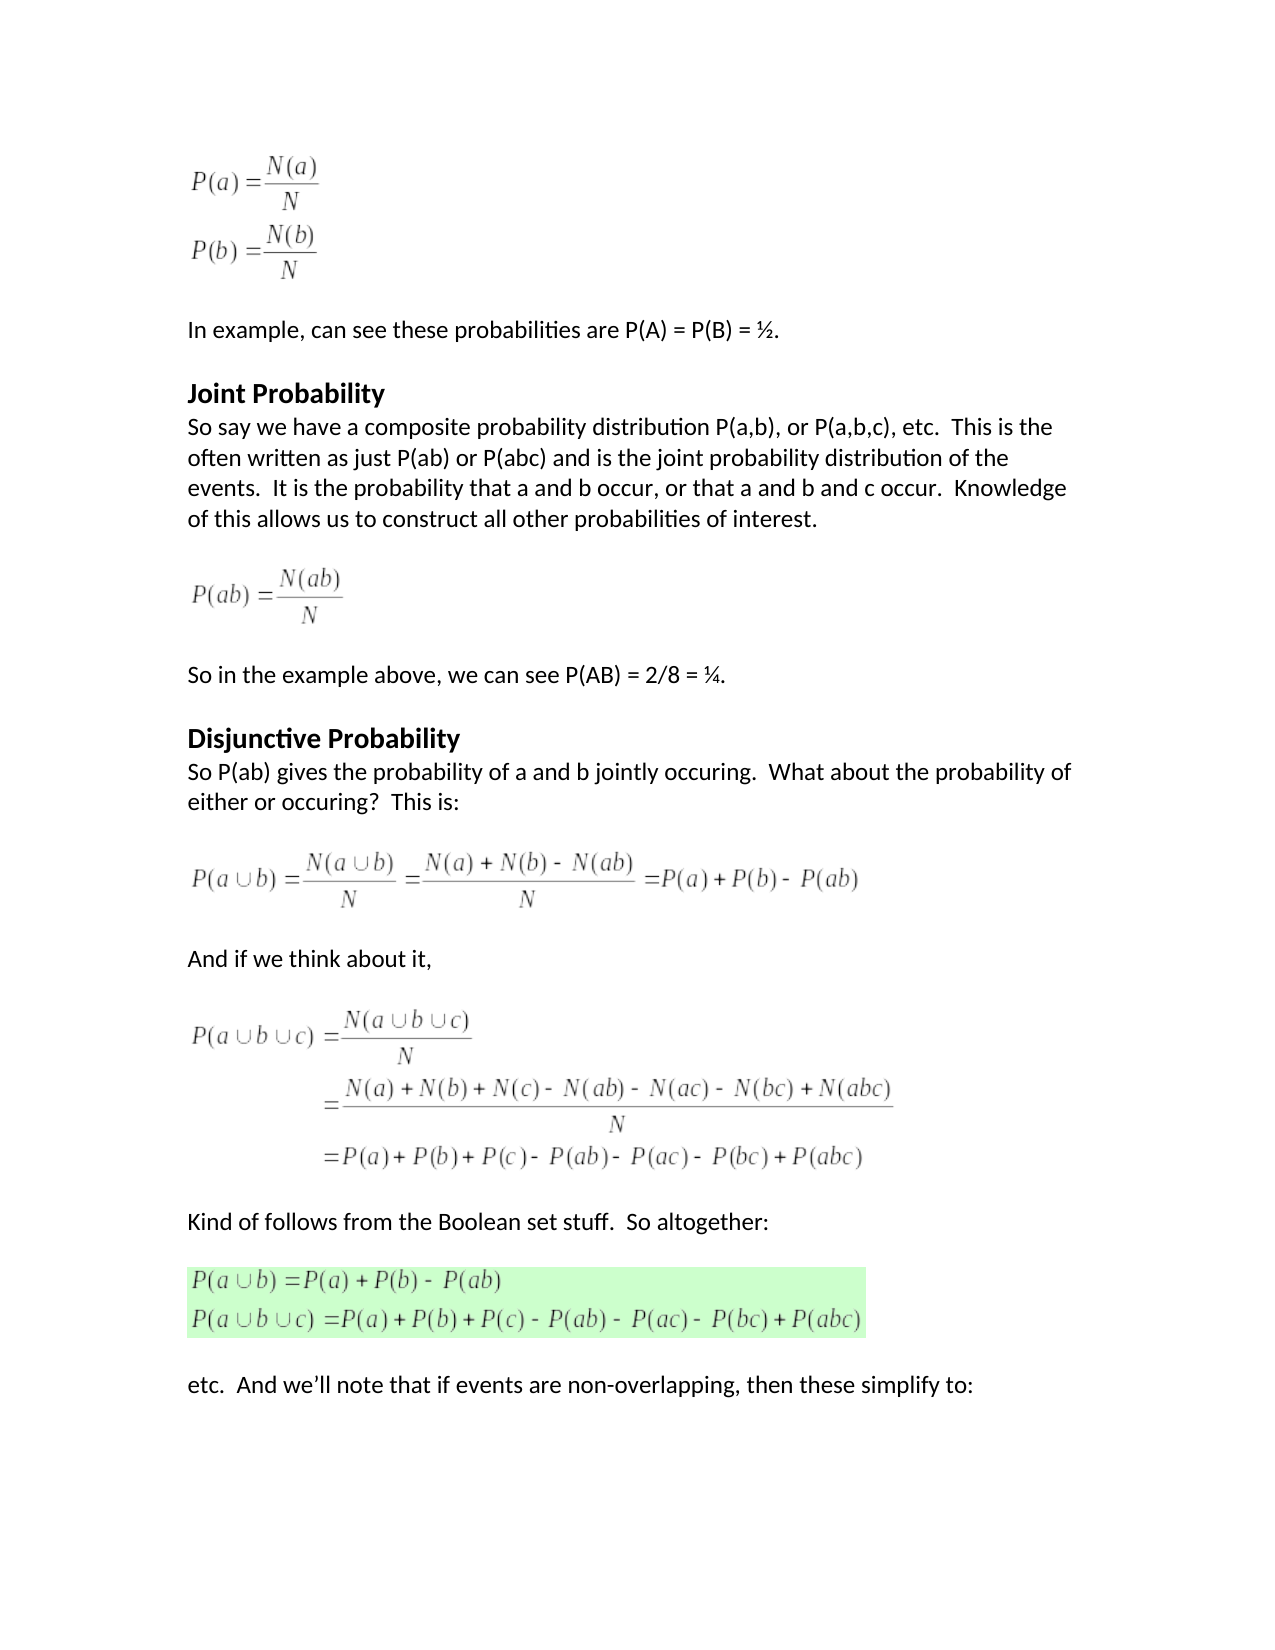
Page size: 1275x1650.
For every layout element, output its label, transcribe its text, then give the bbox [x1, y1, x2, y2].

text So in the example above, we can see P(AB) = 2/8 = ¼. [187, 659, 1087, 690]
text etc. And we’ll note that if events are non-overlapping, then these simplify to: [187, 1369, 1087, 1399]
text In example, can see these probabilities are P(A) = P(B) = ½. [187, 314, 1087, 345]
text So P(ab) gives the probability of a and b jointly occuring. What about the probability of either or occuring? This is: [187, 756, 1087, 817]
text And if we think about it, [187, 943, 1087, 973]
text Joint Probability [187, 376, 1087, 411]
text Disjunctive Probability [187, 720, 1087, 756]
text So say we have a composite probability distribution P(a,b), or P(a,b,c), etc. This is the often written as just P(ab) or P(abc) and is the joint probability distribution of the events. It is the probability that a and b occur, or that a and b and c occur. Knowledge of this allows us to construct all other probabilities of interest. [187, 411, 1087, 533]
text Kind of follows from the Boolean set stuff. So altogether: [187, 1206, 1087, 1236]
